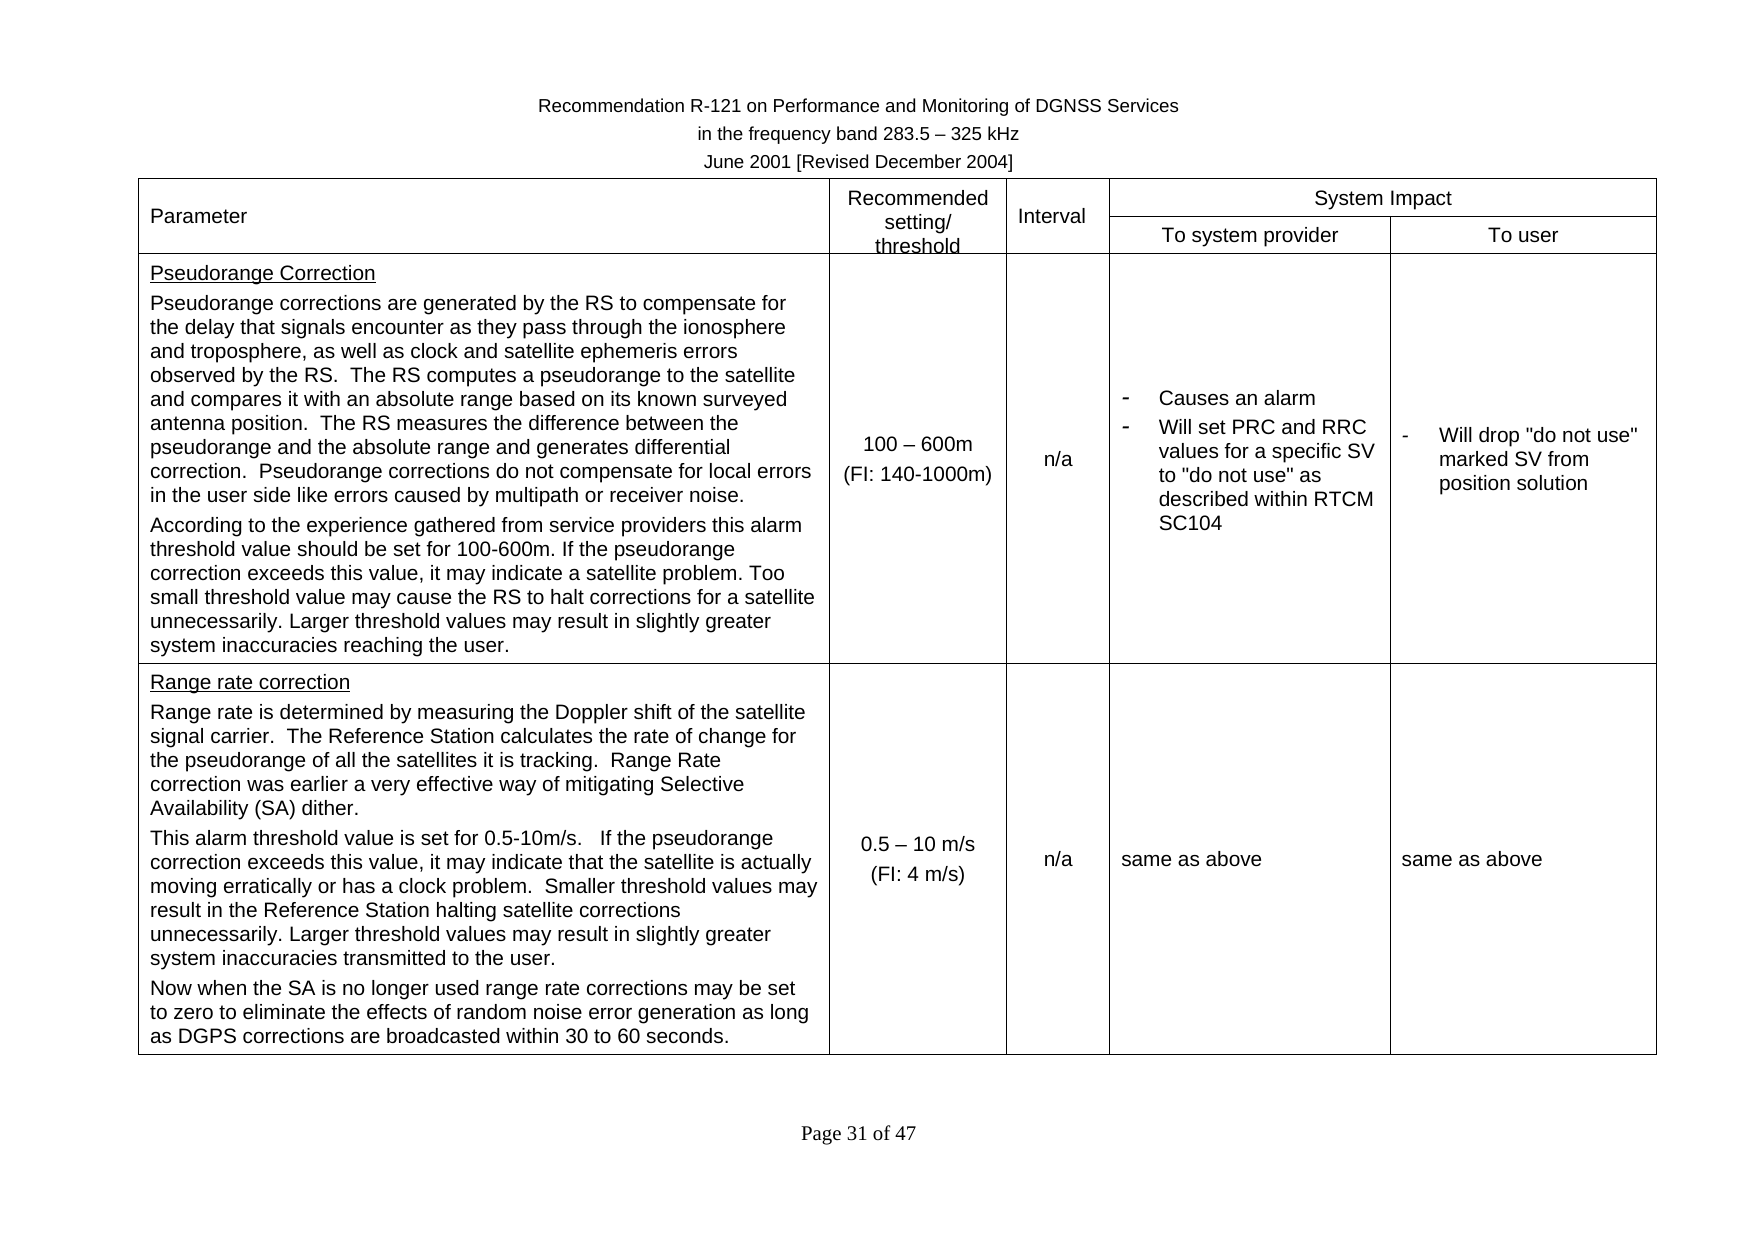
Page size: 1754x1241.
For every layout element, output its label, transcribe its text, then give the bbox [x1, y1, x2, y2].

table_header System Impact [1110, 179, 1656, 216]
table_cell 0.5 – 10 m/s (FI: 4 m/s) [830, 664, 1006, 1054]
table_header Recommended setting/ threshold [830, 179, 1006, 253]
table_cell To system provider [1110, 217, 1390, 253]
table_cell Causes an alarm Will set PRC and RRC values for a specific SV to "do not use" as described within RTCM SC104 [1110, 254, 1390, 663]
table_cell Will drop "do not use" marked SV from position solution [1391, 254, 1656, 663]
table_header Interval [1007, 179, 1109, 253]
table_header Parameter [139, 179, 829, 253]
table_cell Pseudorange Correction Pseudorange corrections are generated by the RS to compensate for the delay that signals encounter as they pass through the ionosphere and troposphere, as well as clock and satellite ephemeris errors observed by the RS. The RS computes a pseudorange to the satellite and compares it with an absolute range based on its known surveyed antenna position. The RS measures the difference between the pseudorange and the absolute range and generates differential correction. Pseudorange corrections do not compensate for local errors in the user side like errors caused by multipath or receiver noise. According to the experience gathered from service providers this alarm threshold value should be set for 100-600m. If the pseudorange correction exceeds this value, it may indicate a satellite problem. Too small threshold value may cause the RS to halt corrections for a satellite unnecessarily. Larger threshold values may result in slightly greater system inaccuracies reaching the user. [139, 254, 829, 663]
table_cell n/a [1007, 664, 1109, 1054]
table_cell same as above [1391, 664, 1656, 1054]
table_cell n/a [1007, 254, 1109, 663]
table_cell To user [1391, 217, 1656, 253]
table_cell same as above [1110, 664, 1390, 1054]
table_cell 100 – 600m (FI: 140-1000m) [830, 254, 1006, 663]
table_cell Range rate correction Range rate is determined by measuring the Doppler shift of the satellite signal carrier. The Reference Station calculates the rate of change for the pseudorange of all the satellites it is tracking. Range Rate correction was earlier a very effective way of mitigating Selective Availability (SA) dither. This alarm threshold value is set for 0.5-10m/s. If the pseudorange correction exceeds this value, it may indicate that the satellite is actually moving erratically or has a clock problem. Smaller threshold values may result in the Reference Station halting satellite corrections unnecessarily. Larger threshold values may result in slightly greater system inaccuracies transmitted to the user. Now when the SA is no longer used range rate corrections may be set to zero to eliminate the effects of random noise error generation as long as DGPS corrections are broadcasted within 30 to 60 seconds. [139, 664, 829, 1054]
